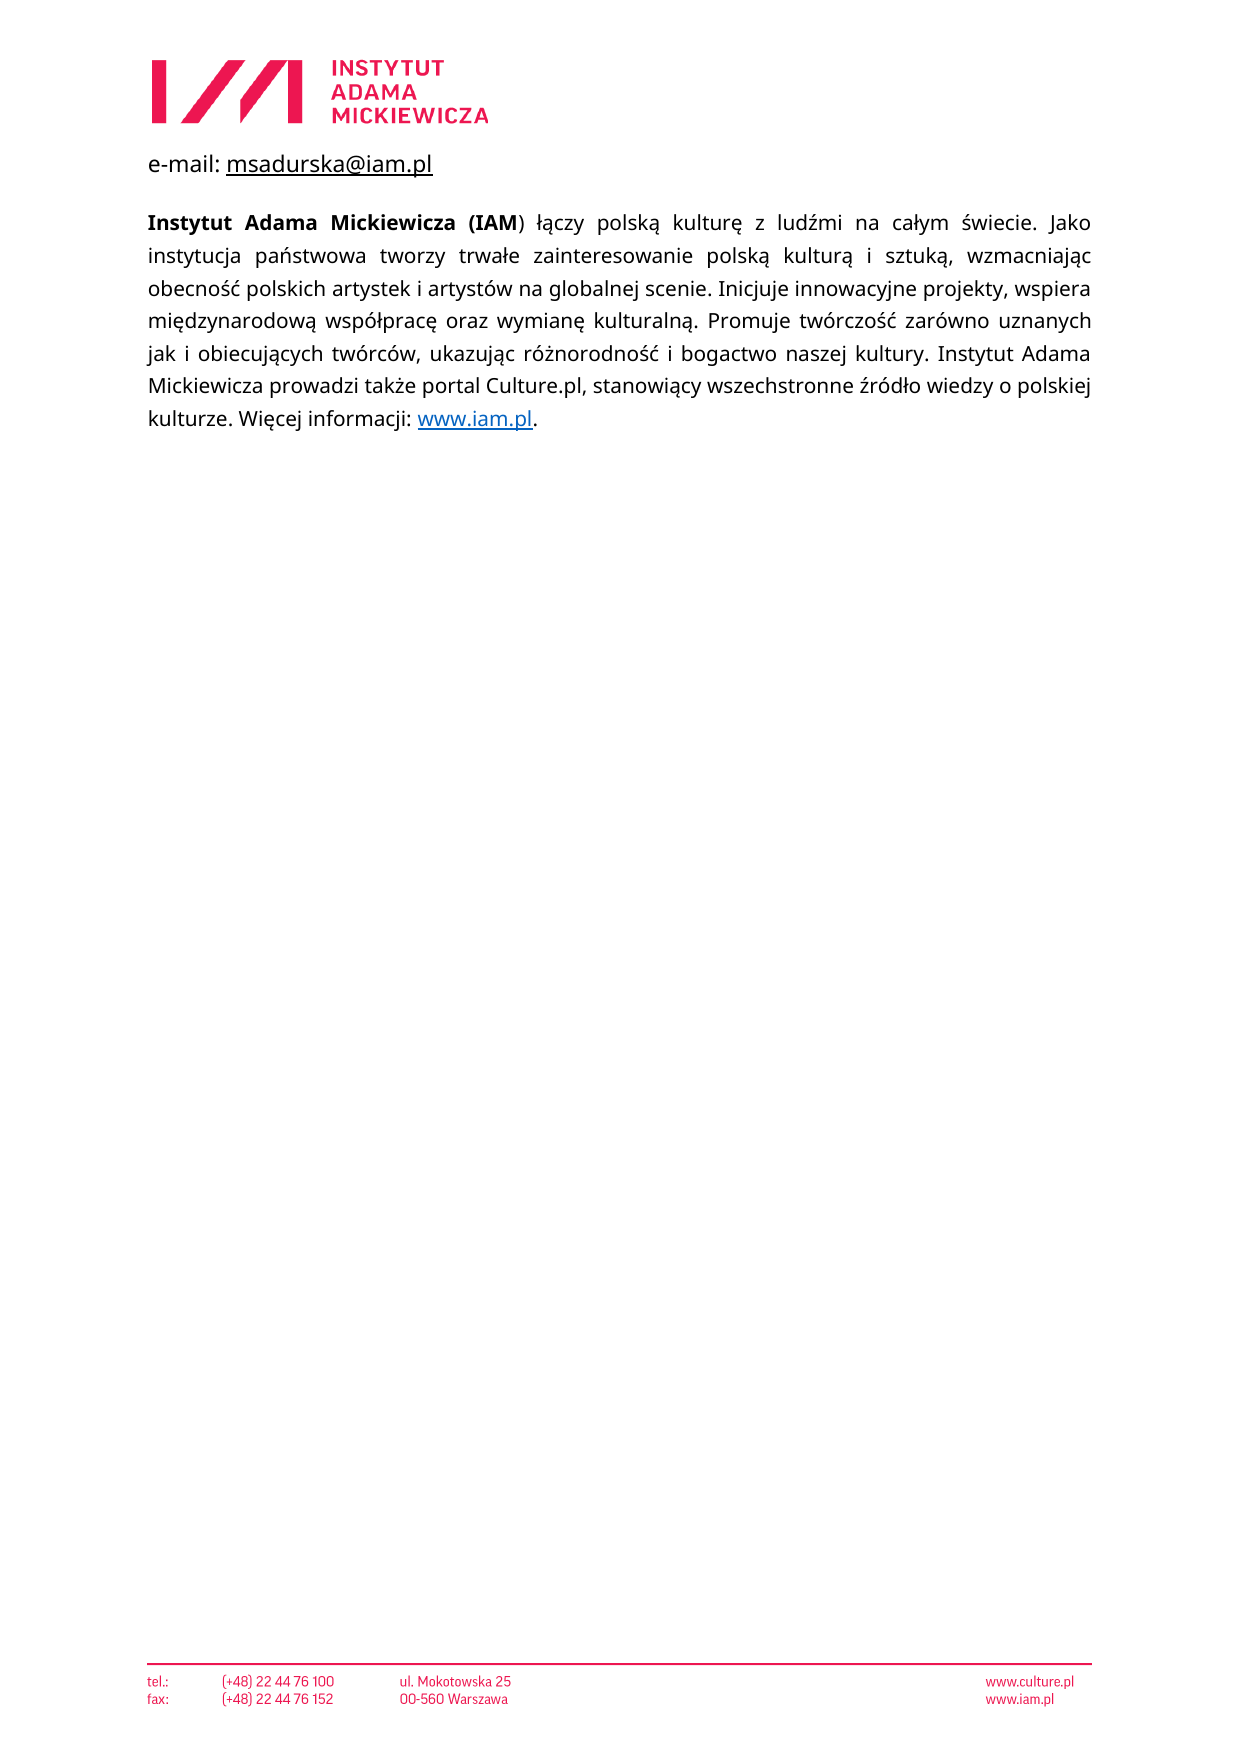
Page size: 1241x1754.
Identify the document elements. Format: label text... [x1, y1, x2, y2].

text e-mail: msadurska@iam.pl [148, 148, 1093, 179]
picture [152, 36, 488, 148]
picture [147, 1661, 1092, 1721]
text Instytut Adama Mickiewicza (IAM) łączy polską kulturę z ludźmi na całym świecie. Jako instytucja państwowa tworzy trwałe zainteresowanie polską kulturą i sztuką, wzmacniając obecność polskich artystek i artystów na globalnej scenie. Inicjuje innowacyjne projekty, wspiera międzynarodową współpracę oraz wymianę kulturalną. Promuje twórczość zarówno uznanych jak i obiecujących twórców, ukazując różnorodność i bogactwo naszej kultury. Instytut Adama Mickiewicza prowadzi także portal Culture.pl, stanowiący wszechstronne źródło wiedzy o polskiej kulturze. Więcej informacji: www.iam.pl. [148, 208, 1093, 433]
